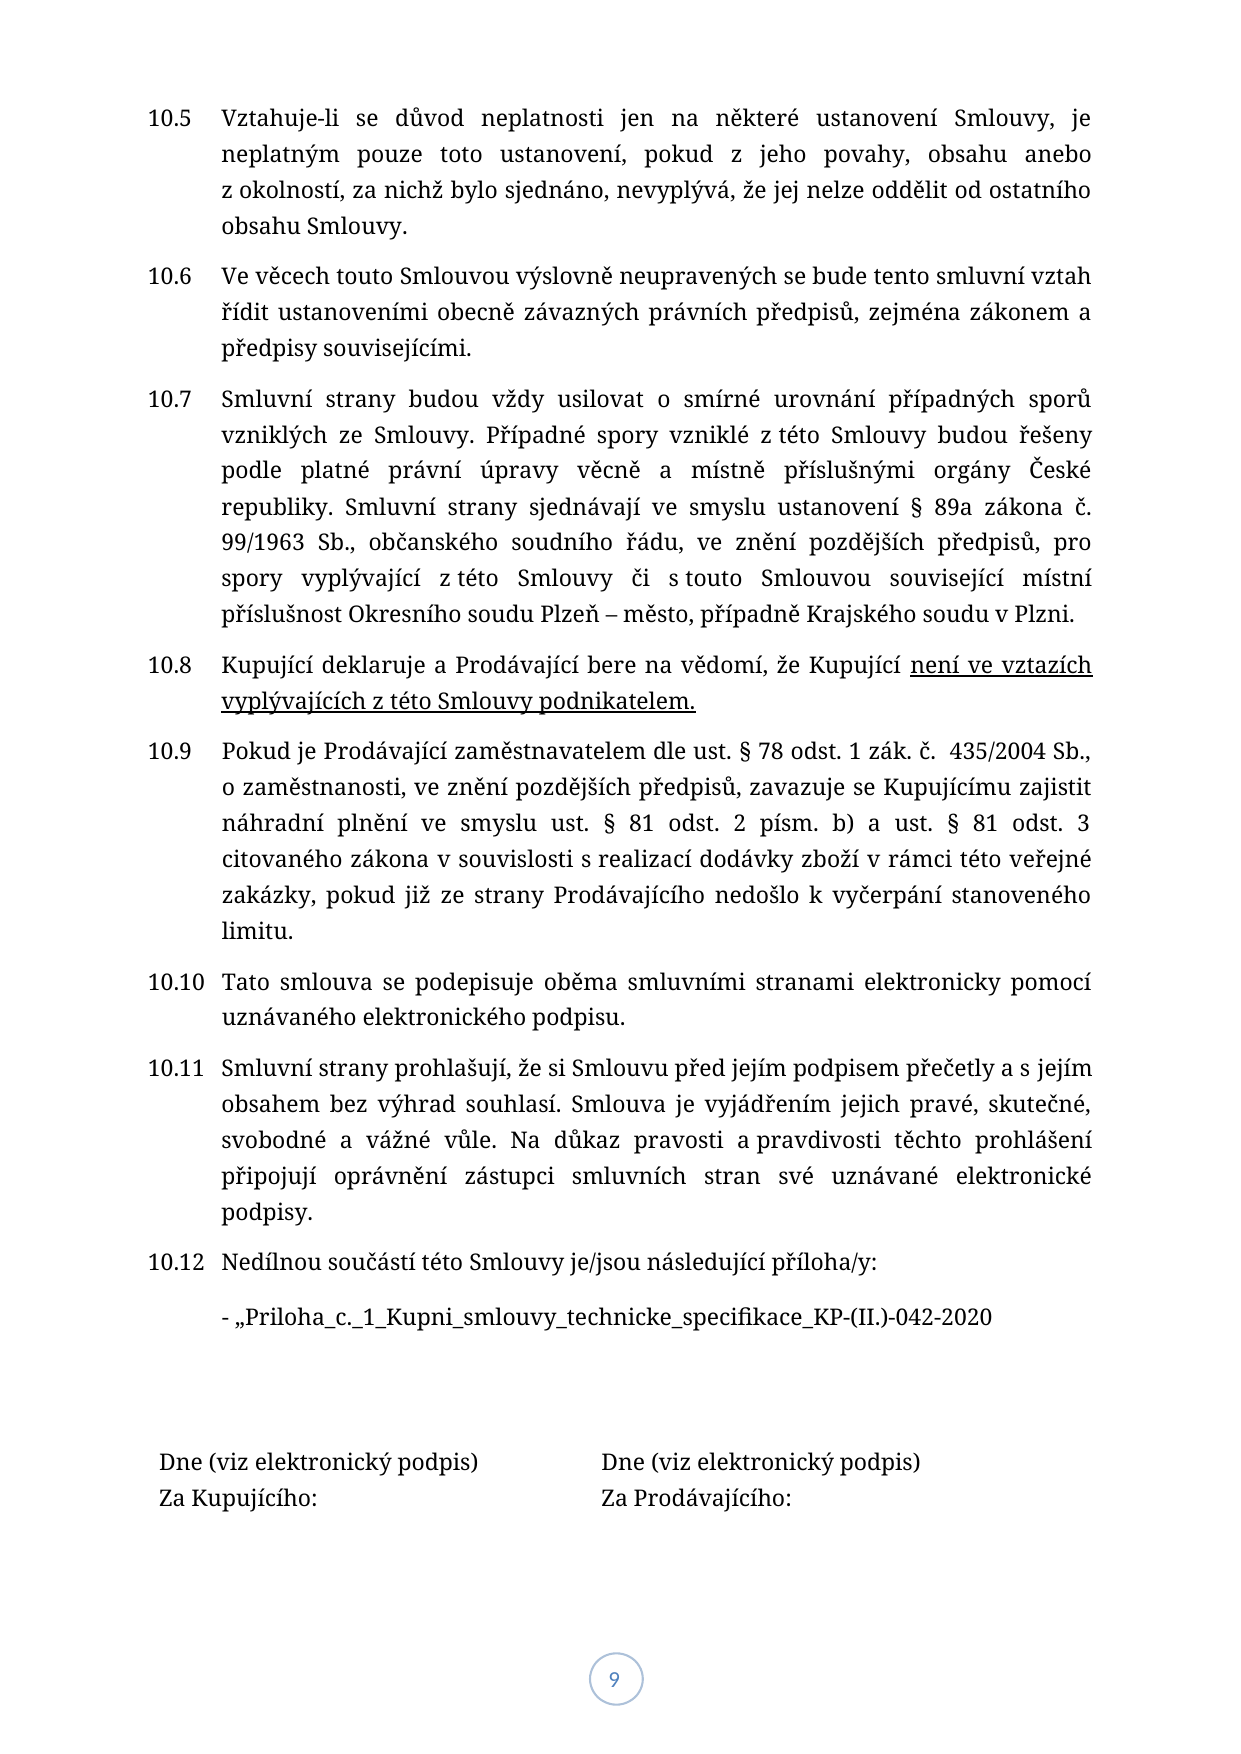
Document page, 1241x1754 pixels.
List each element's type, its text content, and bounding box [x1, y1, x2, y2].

text 10.6 Ve věcech touto Smlouvou výslovně neupravených se bude tento smluvní vztah řídit ustanoveními obecně závazných právních předpisů, zejména zákonem a předpisy souvisejícími. [148, 260, 1092, 363]
text 10.12 Nedílnou součástí této Smlouvy je/jsou následující příloha/y: [148, 1246, 1092, 1277]
text 10.9 Pokud je Prodávající zaměstnavatelem dle ust. § 78 odst. 1 zák. č. 435/2004 Sb., o zaměstnanosti, ve znění pozdějších předpisů, zavazuje se Kupujícímu zajistit náhradní plnění ve smyslu ust. § 81 odst. 2 písm. b) a ust. § 81 odst. 3 citovaného zákona v souvislosti s realizací dodávky zboží v rámci této veřejné zakázky, pokud již ze strany Prodávajícího nedošlo k vyčerpání stanoveného limitu. [148, 735, 1092, 946]
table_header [148, 1446, 590, 1589]
text 10.5 Vztahuje-li se důvod neplatnosti jen na některé ustanovení Smlouvy, je neplatným pouze toto ustanovení, pokud z jeho povahy, obsahu anebo z okolností, za nichž bylo sjednáno, nevyplývá, že jej nelze oddělit od ostatního obsahu Smlouvy. [148, 102, 1092, 241]
text 10.10 Tato smlouva se podepisuje oběma smluvními stranami elektronicky pomocí uznávaného elektronického podpisu. [148, 965, 1092, 1033]
text 10.11 Smluvní strany prohlašují, že si Smlouvu před jejím podpisem přečetly a s jejím obsahem bez výhrad souhlasí. Smlouva je vyjádřením jejich pravé, skutečné, svobodné a vážné vůle. Na důkaz pravosti a pravdivosti těchto prohlášení připojují oprávnění zástupci smluvních stran své uznávané elektronické podpisy. [148, 1052, 1092, 1227]
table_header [590, 1446, 1065, 1589]
text - „Priloha_c._1_Kupni_smlouvy_technicke_specifikace_KP-(II.)-042-2020 [222, 1301, 1092, 1332]
text 10.8 Kupující deklaruje a Prodávající bere na vědomí, že Kupující není ve vztazích vyplývajících z této Smlouvy podnikatelem. [148, 649, 1092, 716]
text 10.7 Smluvní strany budou vždy usilovat o smírné urovnání případných sporů vzniklých ze Smlouvy. Případné spory vzniklé z této Smlouvy budou řešeny podle platné právní úpravy věcně a místně příslušnými orgány České republiky. Smluvní strany sjednávají ve smyslu ustanovení § 89a zákona č. 99/1963 Sb., občanského soudního řádu, ve znění pozdějších předpisů, pro spory vyplývající z této Smlouvy či s touto Smlouvou související místní příslušnost Okresního soudu Plzeň – město, případně Krajského soudu v Plzni. [148, 383, 1092, 629]
